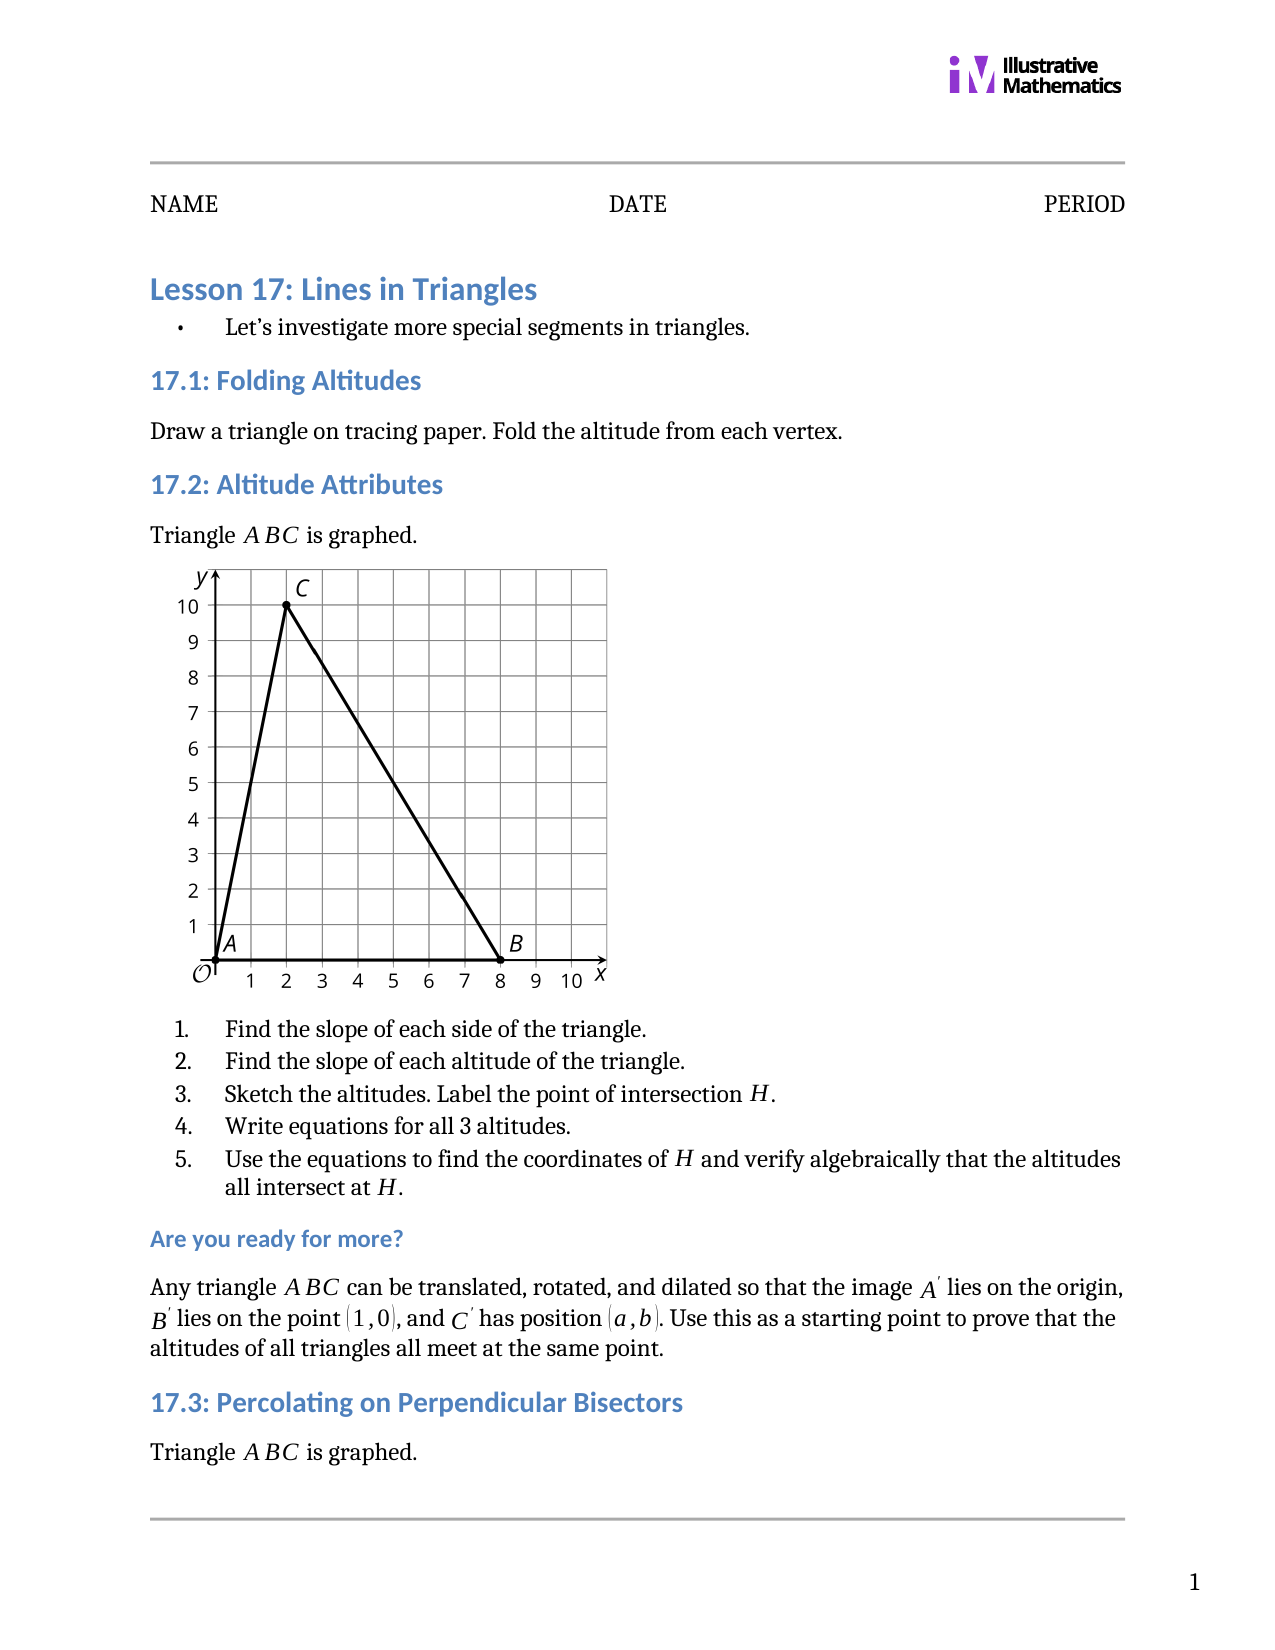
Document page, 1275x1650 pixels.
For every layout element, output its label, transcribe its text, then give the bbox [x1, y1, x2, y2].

list Let’s investigate more special segments in triangles. [175, 313, 1125, 342]
list Write equations for all 3 altitudes. [175, 1112, 1125, 1141]
picture [949, 55, 1121, 93]
text Triangle is graphed. [150, 1438, 1125, 1467]
subtitle 17.1: Folding Altitudes [150, 362, 1125, 398]
text Draw a triangle on tracing paper. Fold the altitude from each vertex. [150, 417, 1125, 446]
subtitle Are you ready for more? [150, 1223, 1125, 1253]
list Find the slope of each side of the triangle. [175, 1014, 1125, 1043]
subtitle 17.3: Percolating on Perpendicular Bisectors [150, 1384, 1125, 1419]
list Find the slope of each altitude of the triangle. [175, 1047, 1125, 1076]
list Use the equations to find the coordinates of and verify algebraically that the altitudes all intersect at . [175, 1144, 1125, 1202]
subtitle Lesson 17: Lines in Triangles [150, 268, 1125, 309]
text Triangle is graphed. [150, 521, 1125, 549]
text Any triangle can be translated, rotated, and dilated so that the image lies on the origin, lies on the point , and has position . Use this as a starting point to prove that the altitudes of all triangles all meet at the same point. [150, 1272, 1125, 1363]
picture [168, 568, 608, 996]
subtitle 17.2: Altitude Attributes [150, 466, 1125, 502]
list Sketch the altitudes. Label the point of intersection . [175, 1079, 1125, 1108]
